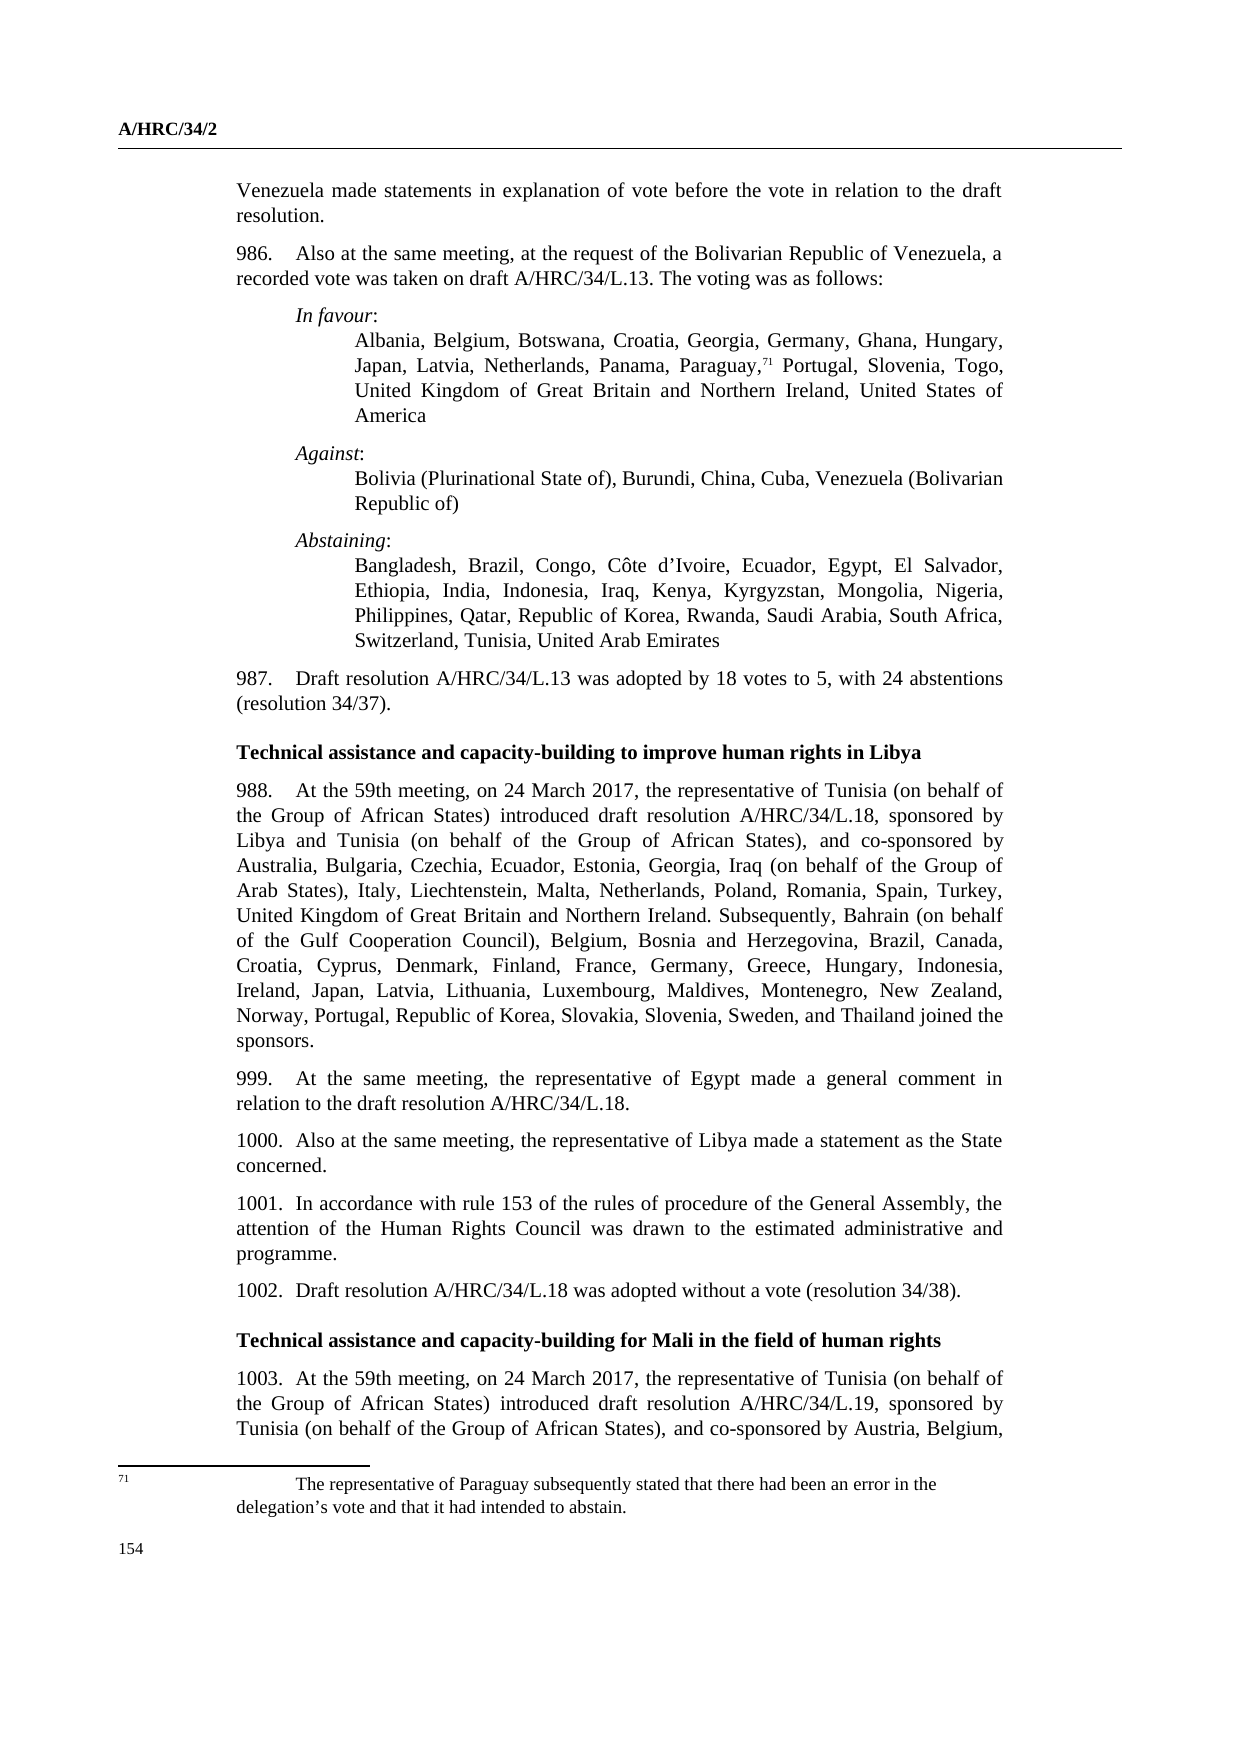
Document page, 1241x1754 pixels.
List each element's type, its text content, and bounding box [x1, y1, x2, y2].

text 987. Draft resolution A/HRC/34/L.13 was adopted by 18 votes to 5, with 24 abstentions (resolution 34/37). [236, 665, 1004, 715]
text Technical assistance and capacity-building for Mali in the field of human rights [118, 1327, 1004, 1352]
text 1002. Draft resolution A/HRC/34/L.18 was adopted without a vote (resolution 34/38). [236, 1277, 1004, 1302]
text In favour: [295, 302, 1004, 327]
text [236, 1365, 1004, 1440]
text Abstaining: [295, 527, 1004, 552]
text 1001. In accordance with rule 153 of the rules of procedure of the General Assembly, the attention of the Human Rights Council was drawn to the estimated administrative and programme. [236, 1190, 1004, 1265]
text Bolivia (Plurinational State of), Burundi, China, Cuba, Venezuela (Bolivarian Republic of) [354, 465, 1004, 515]
text 999. At the same meeting, the representative of Egypt made a general comment in relation to the draft resolution A/HRC/34/L.18. [236, 1065, 1004, 1115]
text Bangladesh, Brazil, Congo, Côte d’Ivoire, Ecuador, Egypt, El Salvador, Ethiopia, India, Indonesia, Iraq, Kenya, Kyrgyzstan, Mongolia, Nigeria, Philippines, Qatar, Republic of Korea, Rwanda, Saudi Arabia, South Africa, Switzerland, Tunisia, United Arab Emirates [354, 552, 1004, 652]
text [236, 177, 1004, 227]
text Albania, Belgium, Botswana, Croatia, Georgia, Germany, Ghana, Hungary, Japan, Latvia, Netherlands, Panama, Paraguay, Portugal, Slovenia, Togo, United Kingdom of Great Britain and Northern Ireland, United States of America [354, 327, 1004, 427]
text 988. At the 59th meeting, on 24 March 2017, the representative of Tunisia (on behalf of the Group of African States) introduced draft resolution A/HRC/34/L.18, sponsored by Libya and Tunisia (on behalf of the Group of African States), and co-sponsored by Australia, Bulgaria, Czechia, Ecuador, Estonia, Georgia, Iraq (on behalf of the Group of Arab States), Italy, Liechtenstein, Malta, Netherlands, Poland, Romania, Spain, Turkey, United Kingdom of Great Britain and Northern Ireland. Subsequently, Bahrain (on behalf of the Gulf Cooperation Council), Belgium, Bosnia and Herzegovina, Brazil, Canada, Croatia, Cyprus, Denmark, Finland, France, Germany, Greece, Hungary, Indonesia, Ireland, Japan, Latvia, Lithuania, Luxembourg, Maldives, Montenegro, New Zealand, Norway, Portugal, Republic of Korea, Slovakia, Slovenia, Sweden, and Thailand joined the sponsors. [236, 777, 1004, 1052]
text Technical assistance and capacity-building to improve human rights in Libya [118, 740, 1004, 765]
text 986. Also at the same meeting, at the request of the Bolivarian Republic of Venezuela, a recorded vote was taken on draft A/HRC/34/L.13. The voting was as follows: [236, 240, 1004, 290]
text Against: [295, 440, 1004, 465]
text 1000. Also at the same meeting, the representative of Libya made a statement as the State concerned. [236, 1127, 1004, 1177]
